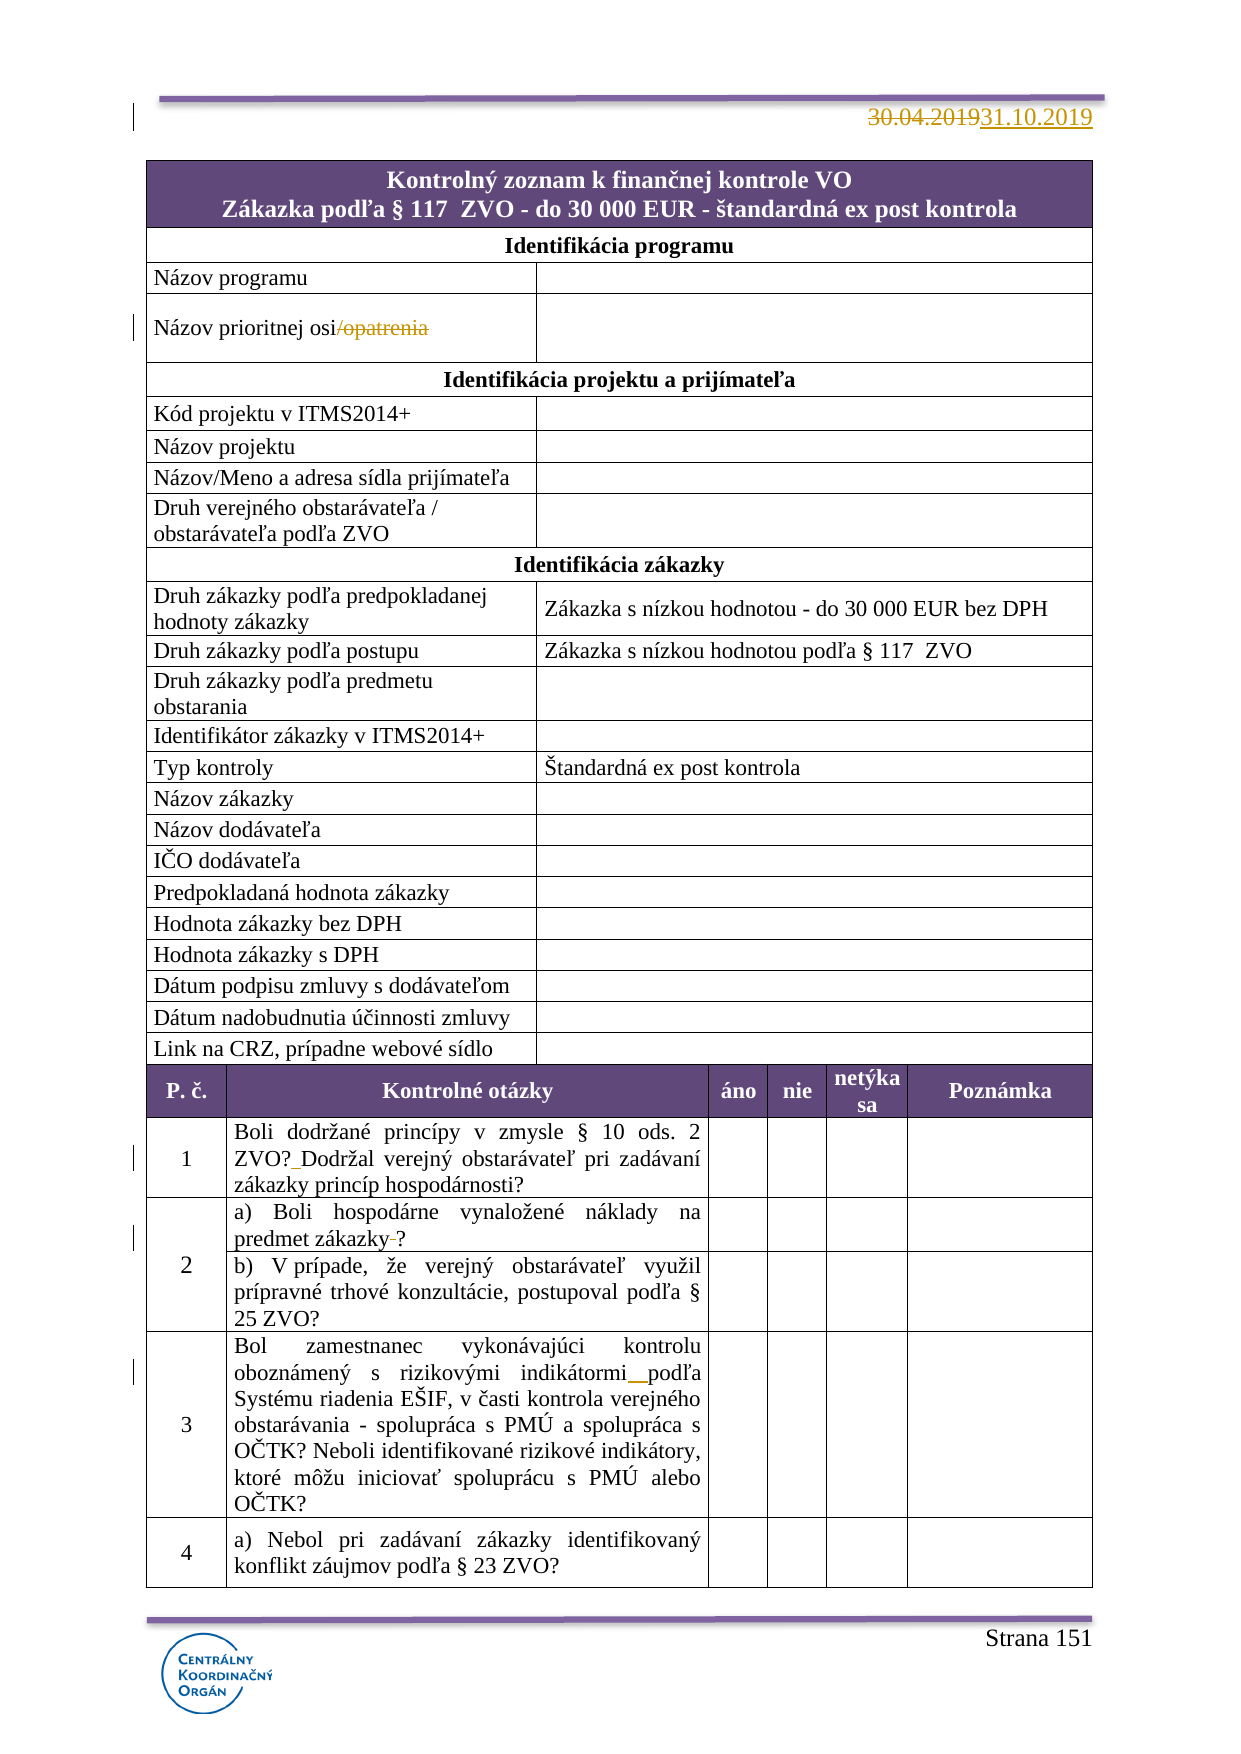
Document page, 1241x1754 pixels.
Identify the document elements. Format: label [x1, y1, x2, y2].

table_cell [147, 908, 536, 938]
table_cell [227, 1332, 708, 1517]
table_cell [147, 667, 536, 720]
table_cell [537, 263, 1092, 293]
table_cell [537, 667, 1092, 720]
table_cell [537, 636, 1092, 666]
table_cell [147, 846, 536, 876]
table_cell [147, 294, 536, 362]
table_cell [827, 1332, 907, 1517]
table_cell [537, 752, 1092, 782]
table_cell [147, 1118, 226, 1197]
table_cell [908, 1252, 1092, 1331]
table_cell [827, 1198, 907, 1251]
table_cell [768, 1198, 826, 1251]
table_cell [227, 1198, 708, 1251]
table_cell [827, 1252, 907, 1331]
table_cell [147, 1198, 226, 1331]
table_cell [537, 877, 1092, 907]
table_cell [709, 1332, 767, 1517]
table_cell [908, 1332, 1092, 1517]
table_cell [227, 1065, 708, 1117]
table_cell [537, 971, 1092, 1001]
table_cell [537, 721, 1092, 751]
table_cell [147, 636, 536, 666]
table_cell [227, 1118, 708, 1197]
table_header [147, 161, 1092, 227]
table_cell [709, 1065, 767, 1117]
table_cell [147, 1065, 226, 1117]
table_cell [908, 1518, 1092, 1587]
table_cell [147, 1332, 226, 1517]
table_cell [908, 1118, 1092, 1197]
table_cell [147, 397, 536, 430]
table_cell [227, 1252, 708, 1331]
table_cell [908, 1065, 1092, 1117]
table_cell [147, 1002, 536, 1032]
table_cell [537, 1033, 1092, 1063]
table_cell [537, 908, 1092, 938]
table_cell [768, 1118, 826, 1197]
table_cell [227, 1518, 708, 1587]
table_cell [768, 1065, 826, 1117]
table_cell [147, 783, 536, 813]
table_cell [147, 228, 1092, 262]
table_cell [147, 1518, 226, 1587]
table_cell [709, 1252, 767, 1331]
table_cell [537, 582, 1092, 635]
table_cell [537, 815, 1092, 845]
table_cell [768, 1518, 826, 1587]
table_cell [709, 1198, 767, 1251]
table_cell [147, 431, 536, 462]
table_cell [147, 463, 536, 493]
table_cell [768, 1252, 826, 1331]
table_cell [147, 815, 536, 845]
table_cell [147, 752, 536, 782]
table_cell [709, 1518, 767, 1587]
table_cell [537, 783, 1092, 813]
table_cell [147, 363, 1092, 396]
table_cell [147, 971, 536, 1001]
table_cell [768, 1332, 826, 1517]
picture [159, 1631, 272, 1713]
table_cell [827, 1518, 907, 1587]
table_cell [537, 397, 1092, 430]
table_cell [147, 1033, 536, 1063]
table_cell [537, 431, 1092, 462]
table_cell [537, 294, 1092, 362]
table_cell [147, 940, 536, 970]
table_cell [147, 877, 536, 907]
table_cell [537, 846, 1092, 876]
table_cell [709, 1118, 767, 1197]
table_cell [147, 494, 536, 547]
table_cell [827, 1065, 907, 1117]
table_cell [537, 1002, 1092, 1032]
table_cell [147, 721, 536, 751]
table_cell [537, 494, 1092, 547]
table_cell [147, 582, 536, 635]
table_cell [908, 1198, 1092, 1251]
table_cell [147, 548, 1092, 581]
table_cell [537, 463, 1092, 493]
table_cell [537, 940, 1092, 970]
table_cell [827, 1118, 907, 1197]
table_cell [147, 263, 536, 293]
